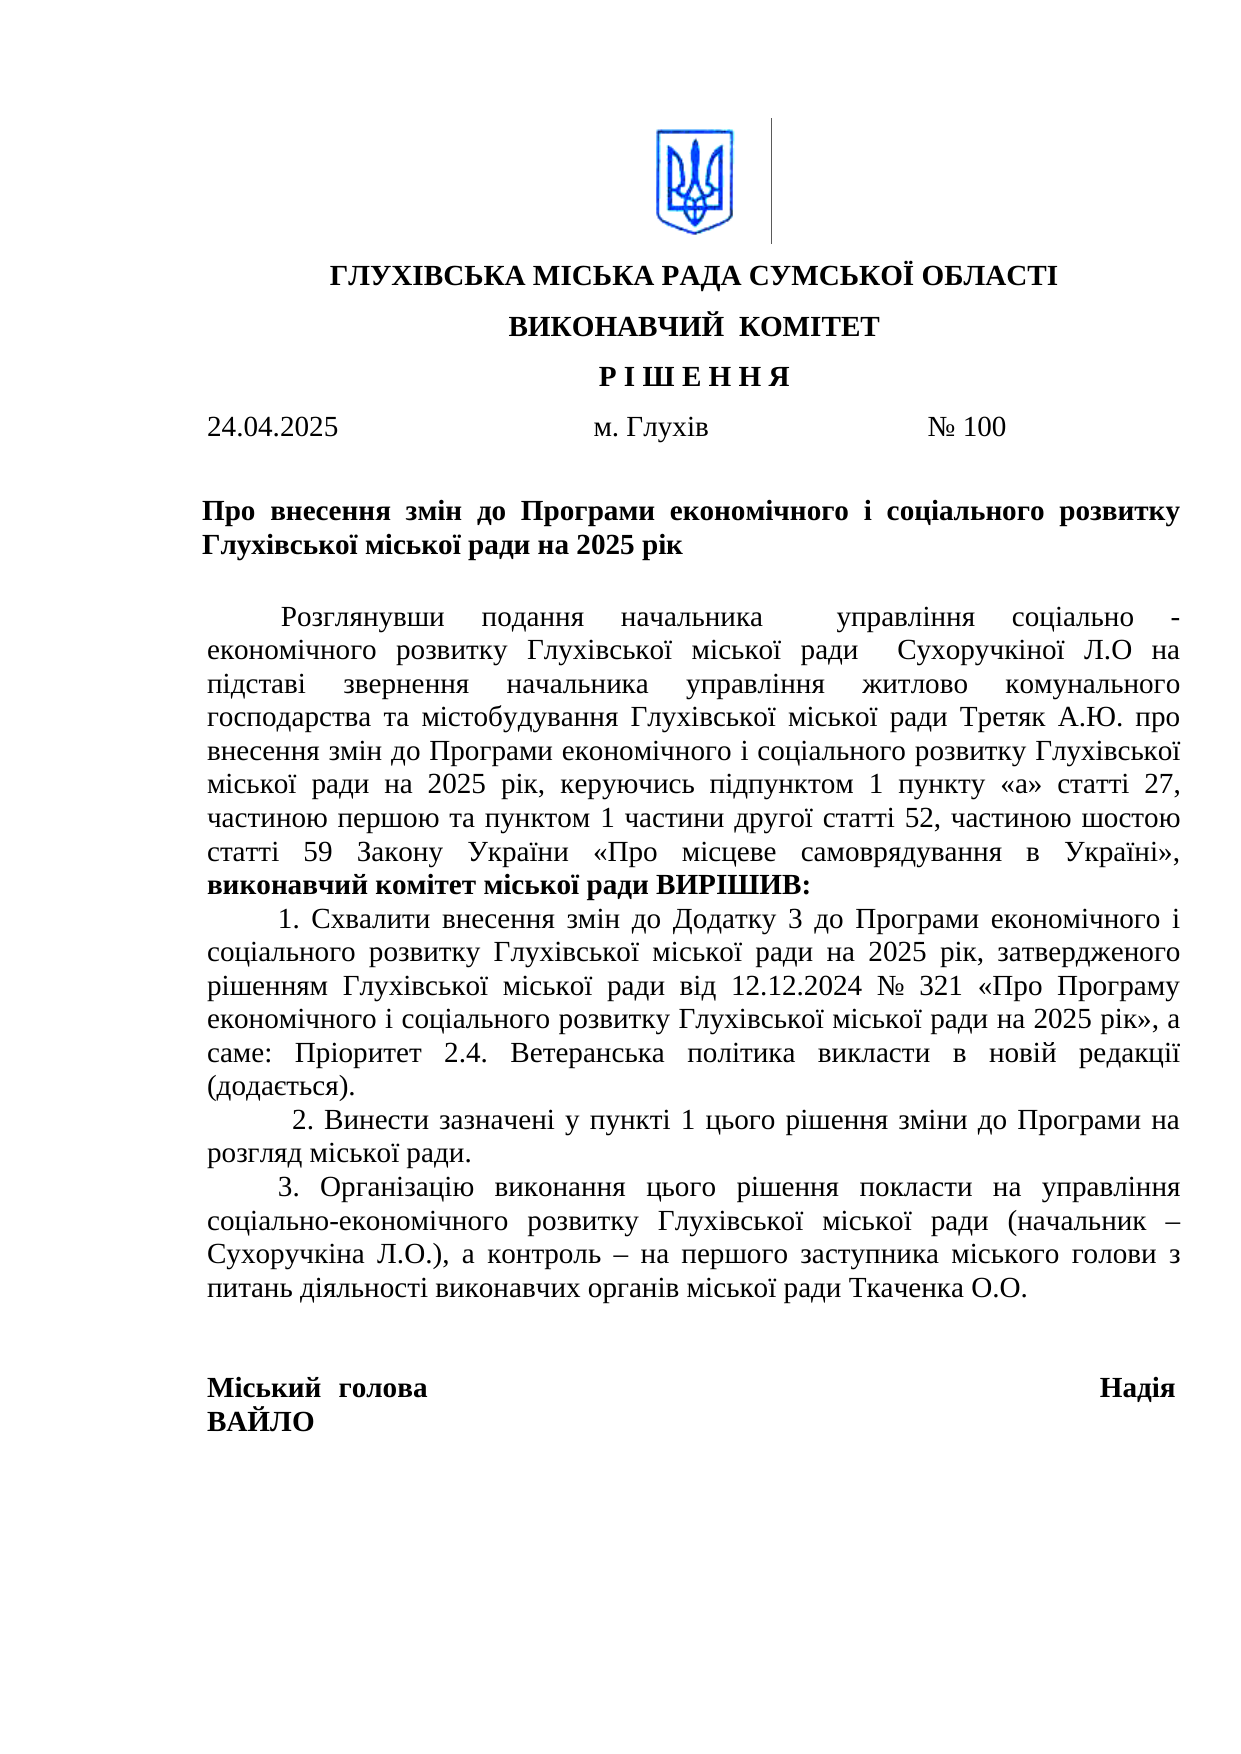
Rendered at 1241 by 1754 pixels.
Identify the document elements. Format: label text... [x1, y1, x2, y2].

text Міський голова Надія ВАЙЛО [207, 1370, 1181, 1437]
text 2. Винести зазначені у пункті 1 цього рішення зміни до Програми на розгляд міської ради. [207, 1102, 1181, 1169]
text ВИКОНАВЧИЙ КОМІТЕТ [207, 309, 1181, 342]
text ГЛУХІВСЬКА МІСЬКА РАДА СУМСЬКОЇ ОБЛАСТІ [207, 258, 1181, 292]
text Про внесення змін до Програми економічного і соціального розвитку Глухівської міської ради на 2025 рік [202, 493, 1181, 560]
text Розглянувши подання начальника управління соціально - економічного розвитку Глухівської міської ради Сухоручкіної Л.О на підставі звернення начальника управління житлово комунального господарства та містобудування Глухівської міської ради Третяк А.Ю. про внесення змін до Програми економічного і соціального розвитку Глухівської міської ради на 2025 рік, керуючись підпунктом 1 пункту «а» статті 27, частиною першою та пунктом 1 частини другої статті 52, частиною шостою статті 59 Закону України «Про місцеве самоврядування в Україні», виконавчий комітет міської ради ВИРІШИВ: [207, 599, 1181, 901]
text 3. Організацію виконання цього рішення покласти на управління соціально-економічного розвитку Глухівської міської ради (начальник – Сухоручкіна Л.О.), а контроль – на першого заступника міського голови з питань діяльності виконавчих органів міської ради Ткаченка О.О. [207, 1169, 1181, 1303]
text 1. Схвалити внесення змін до Додатку 3 до Програми економічного і соціального розвитку Глухівської міської ради на 2025 рік, затвердженого рішенням Глухівської міської ради від 12.12.2024 № 321 «Про Програму економічного і соціального розвитку Глухівської міської ради на 2025 рік», а саме: Пріоритет 2.4. Ветеранська політика викласти в новій редакції (додається). [207, 901, 1181, 1102]
text Р І Ш Е Н Н Я [207, 359, 1181, 393]
picture [616, 118, 772, 245]
text 24.04.2025 м. Глухів № 100 [207, 409, 1181, 443]
